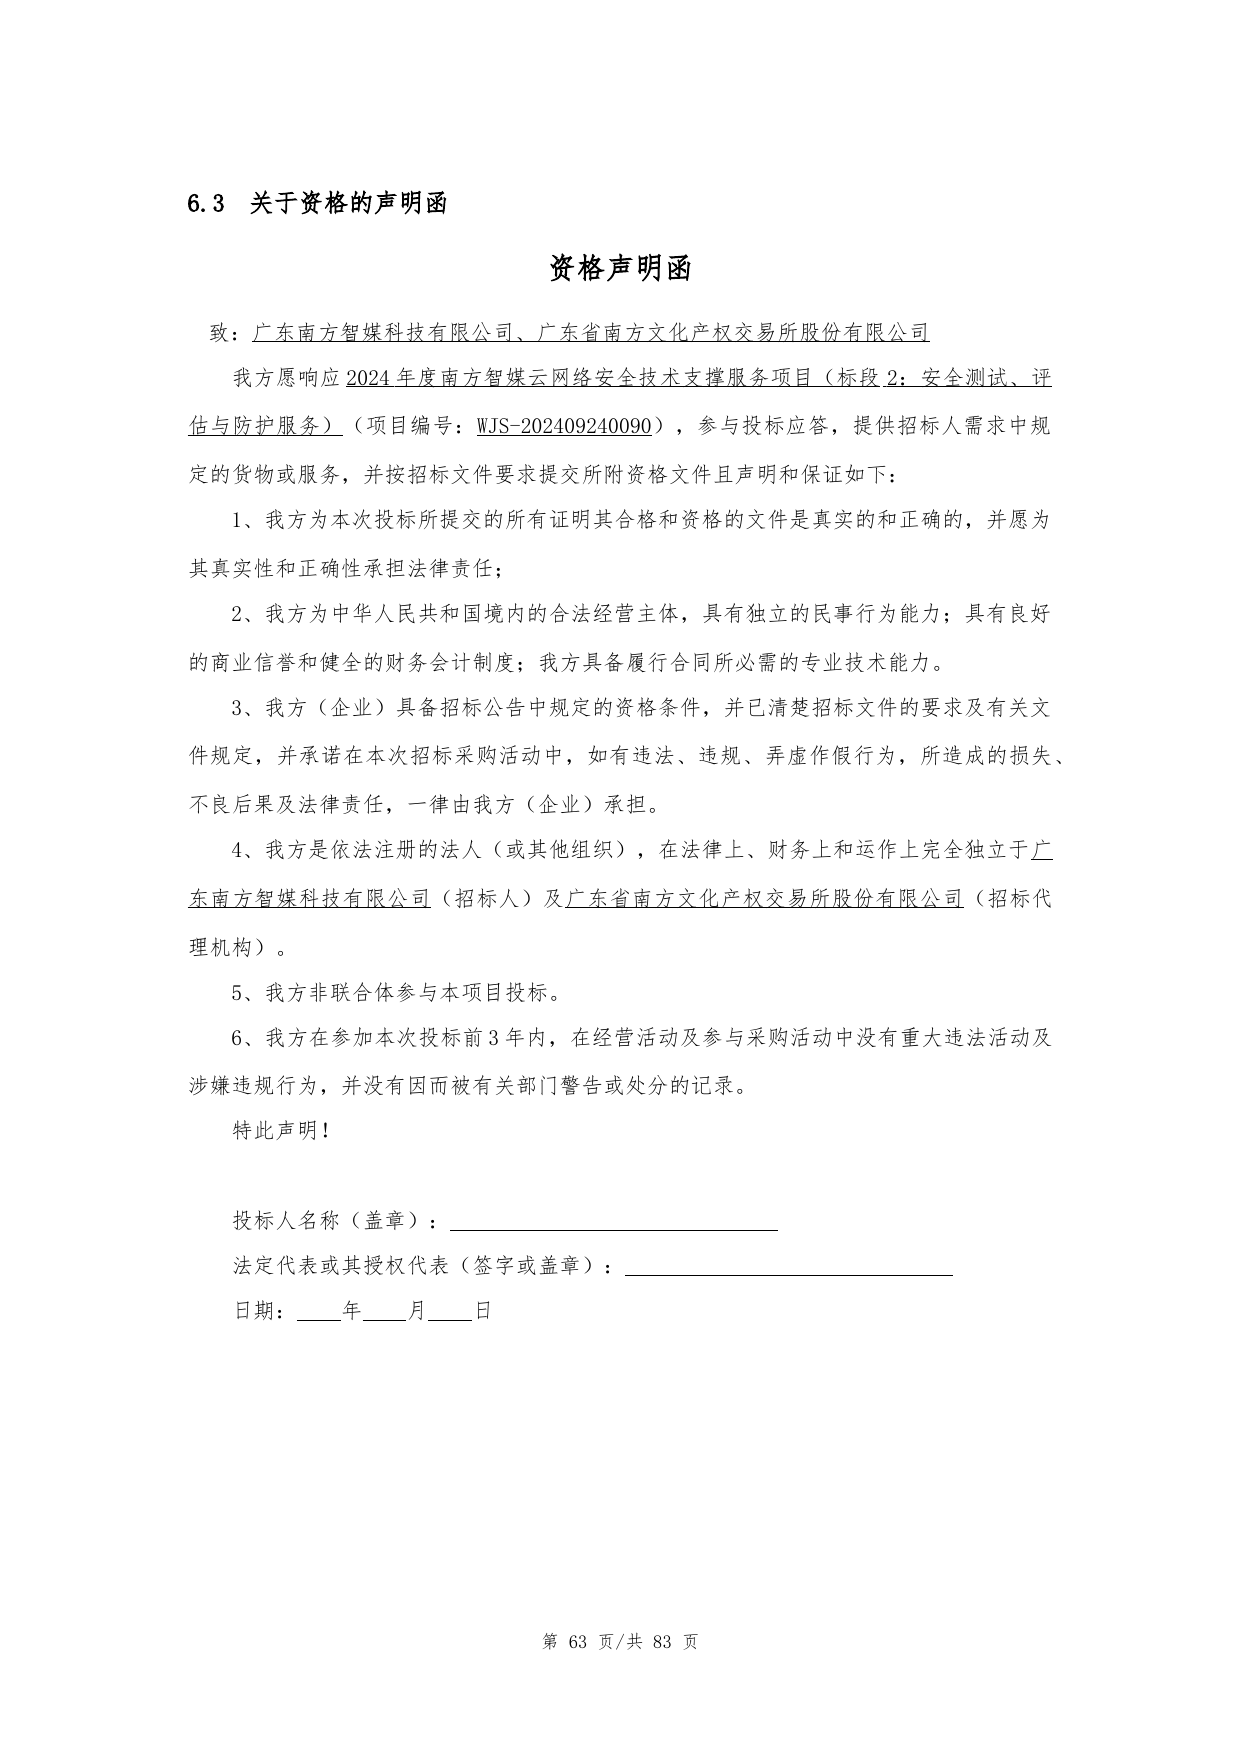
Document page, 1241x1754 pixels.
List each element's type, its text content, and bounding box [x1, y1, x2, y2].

text 投标人名称（盖章）： . [187, 1203, 1053, 1236]
text 特此声明！ [187, 1113, 1053, 1146]
text 法定代表或其授权代表（签字或盖章）： . [187, 1248, 1053, 1281]
text 致：广东南方智媒科技有限公司、广东省南方文化产权交易所股份有限公司 [187, 314, 1053, 347]
text 资格声明函 [187, 233, 1053, 298]
text 我方愿响应2024年度南方智媒云网络安全技术支撑服务项目（标段2：安全测试、评估与防护服务）（项目编号：WJS-202409240090），参与投标应答，提供招标人需求中规定的货物或服务，并按招标文件要求提交所附资格文件且声明和保证如下： [187, 359, 1053, 489]
text 4、我方是依法注册的法人（或其他组织），在法律上、财务上和运作上完全独立于广东南方智媒科技有限公司（招标人）及广东省南方文化产权交易所股份有限公司（招标代理机构）。 [187, 832, 1053, 962]
text 5、我方非联合体参与本项目投标。 [187, 974, 1053, 1007]
title 6.3 关于资格的声明函 [187, 174, 1053, 220]
text 3、我方（企业）具备招标公告中规定的资格条件，并已清楚招标文件的要求及有关文件规定，并承诺在本次招标采购活动中，如有违法、违规、弄虚作假行为，所造成的损失、不良后果及法律责任，一律由我方（企业）承担。 [187, 689, 1053, 819]
text 1、我方为本次投标所提交的所有证明其合格和资格的文件是真实的和正确的，并愿为其真实性和正确性承担法律责任； [187, 502, 1053, 583]
text 6、我方在参加本次投标前3年内，在经营活动及参与采购活动中没有重大违法活动及涉嫌违规行为，并没有因而被有关部门警告或处分的记录。 [187, 1019, 1053, 1101]
text 2、我方为中华人民共和国境内的合法经营主体，具有独立的民事行为能力；具有良好的商业信誉和健全的财务会计制度；我方具备履行合同所必需的专业技术能力。 [187, 596, 1053, 677]
text 日期： 年 月 日 [187, 1293, 1053, 1326]
